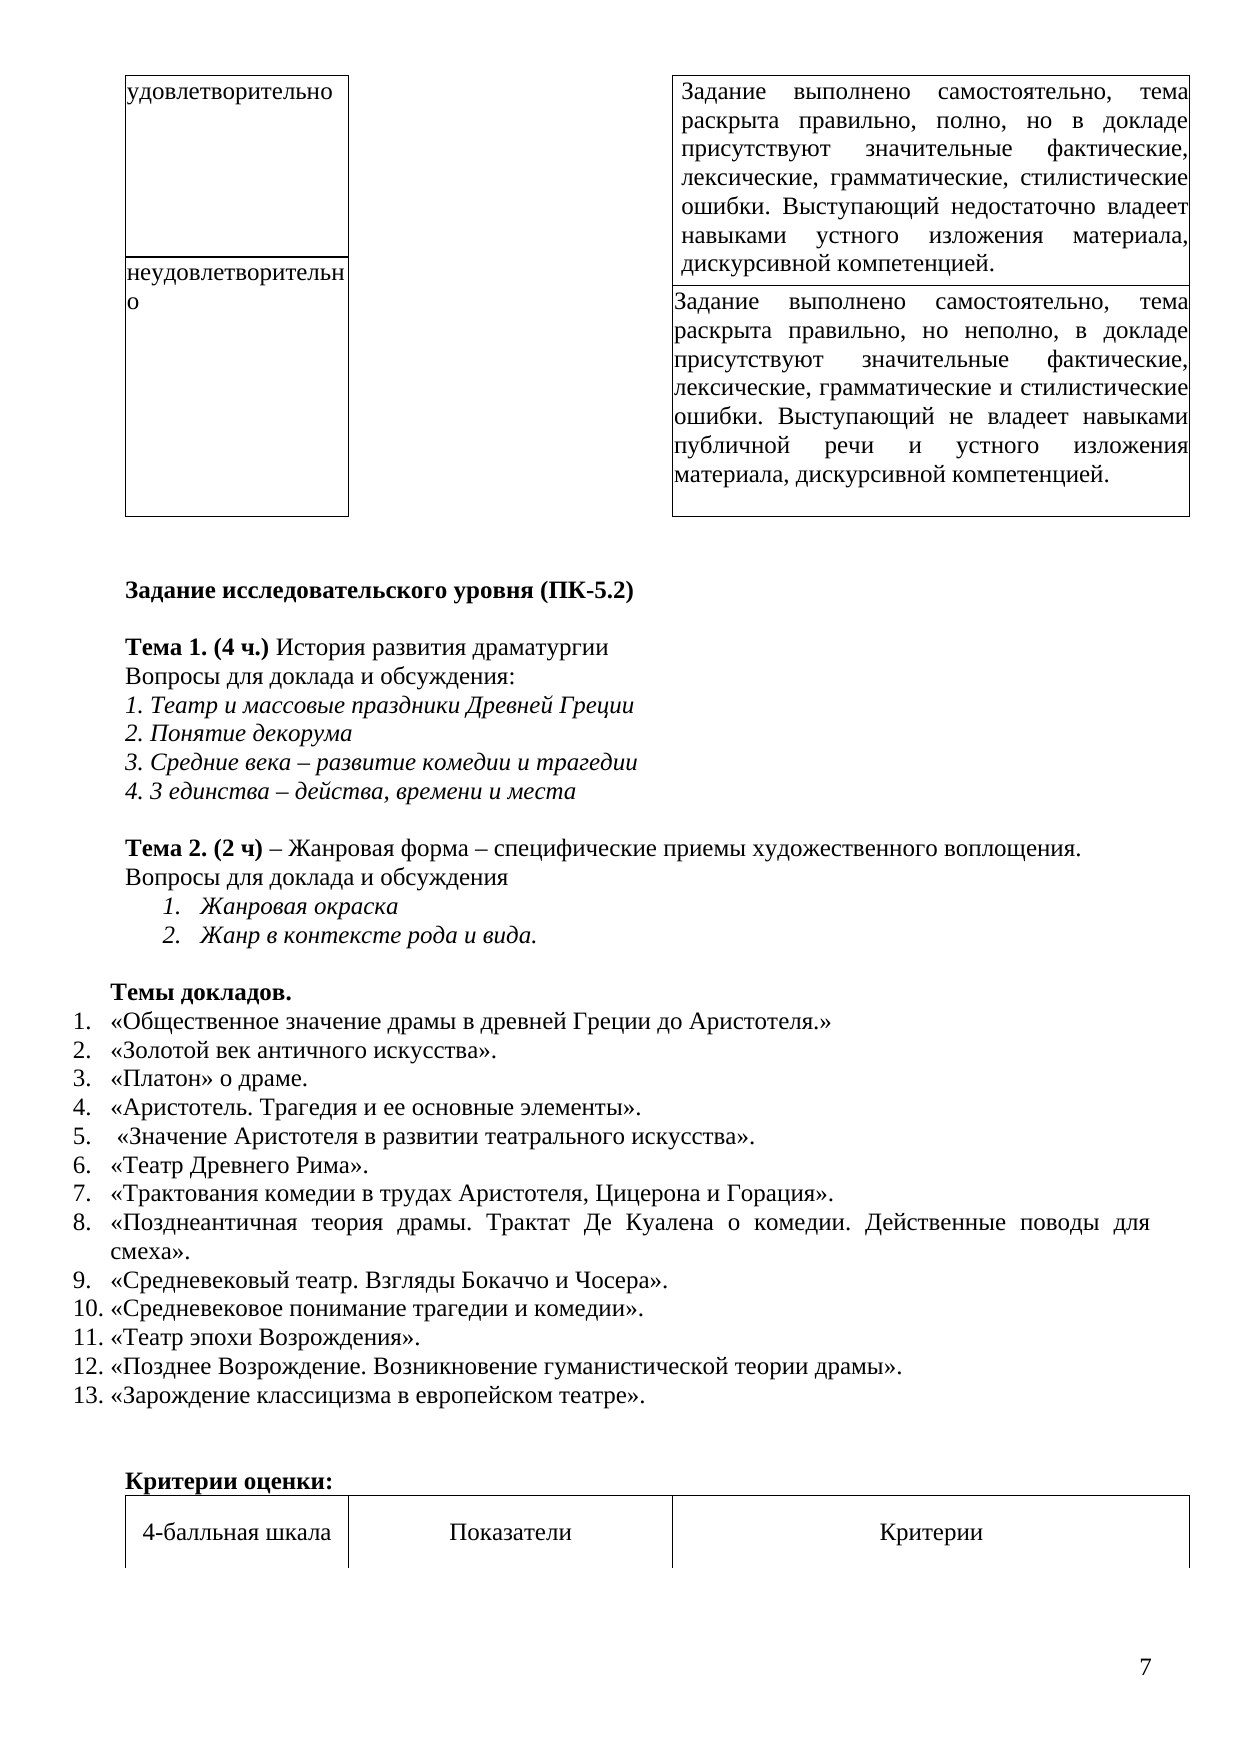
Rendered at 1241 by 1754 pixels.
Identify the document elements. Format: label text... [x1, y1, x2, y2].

list Жанровая окраска [162, 891, 1152, 920]
table_cell Задание выполнено самостоятельно, тема раскрыта правильно, полно, но в докладе присутствуют значительные фактические, лексические, грамматические, стилистические ошибки. Выступающий недостаточно владеет навыками устного изложения материала, дискурсивной компетенцией. [673, 76, 1189, 285]
text 2. Понятие декорума [125, 718, 1152, 747]
text Тема 1. (4 ч.) История развития драматургии [125, 632, 1152, 661]
list «Театр Древнего Рима». [73, 1150, 1152, 1178]
text Критерии оценки: [125, 1466, 1152, 1495]
text 4. 3 единства – действа, времени и места [125, 776, 1152, 805]
list «Общественное значение драмы в древней Греции до Аристотеля.» [73, 1006, 1152, 1035]
table_header 4-балльная шкала [126, 1496, 348, 1568]
list «Зарождение классицизма в европейском театре». [73, 1380, 1152, 1408]
text 1. Театр и массовые праздники Древней Греции [125, 690, 1152, 718]
text Задание исследовательского уровня (ПК-5.2) [125, 575, 1152, 603]
list Жанр в контексте рода и вида. [162, 920, 1152, 948]
table_cell удовлетворительно [126, 76, 348, 256]
list «Платон» о драме. [73, 1063, 1152, 1092]
table_cell Задание выполнено самостоятельно, тема раскрыта правильно, но неполно, в докладе присутствуют значительные фактические, лексические, грамматические и стилистические ошибки. Выступающий не владеет навыками публичной речи и устного изложения материала, дискурсивной компетенцией. [673, 286, 1189, 516]
list «Золотой век античного искусства». [73, 1035, 1152, 1063]
text 3. Средние века – развитие комедии и трагедии [125, 747, 1152, 776]
text Вопросы для доклада и обсуждения: [125, 661, 1152, 690]
list «Значение Аристотеля в развитии театрального искусства». [73, 1121, 1152, 1150]
text Вопросы для доклада и обсуждения [125, 862, 1152, 891]
text Темы докладов. [110, 977, 1152, 1006]
list «Позднее Возрождение. Возникновение гуманистической теории драмы». [73, 1351, 1152, 1380]
list «Трактования комедии в трудах Аристотеля, Цицерона и Горация». [73, 1178, 1152, 1207]
list «Аристотель. Трагедия и ее основные элементы». [73, 1092, 1152, 1121]
table_cell неудовлетворительно [126, 258, 348, 516]
list «Средневековое понимание трагедии и комедии». [73, 1293, 1152, 1322]
text Тема 2. (2 ч) – Жанровая форма – специфические приемы художественного воплощения. [125, 833, 1152, 862]
list «Театр эпохи Возрождения». [73, 1322, 1152, 1351]
list «Средневековый театр. Взгляды Бокаччо и Чосера». [73, 1265, 1152, 1293]
table_header Критерии [673, 1496, 1189, 1568]
table_header Показатели [349, 1496, 672, 1568]
list «Позднеантичная теория драмы. Трактат Де Куалена о комедии. Действенные поводы для смеха». [73, 1207, 1152, 1265]
